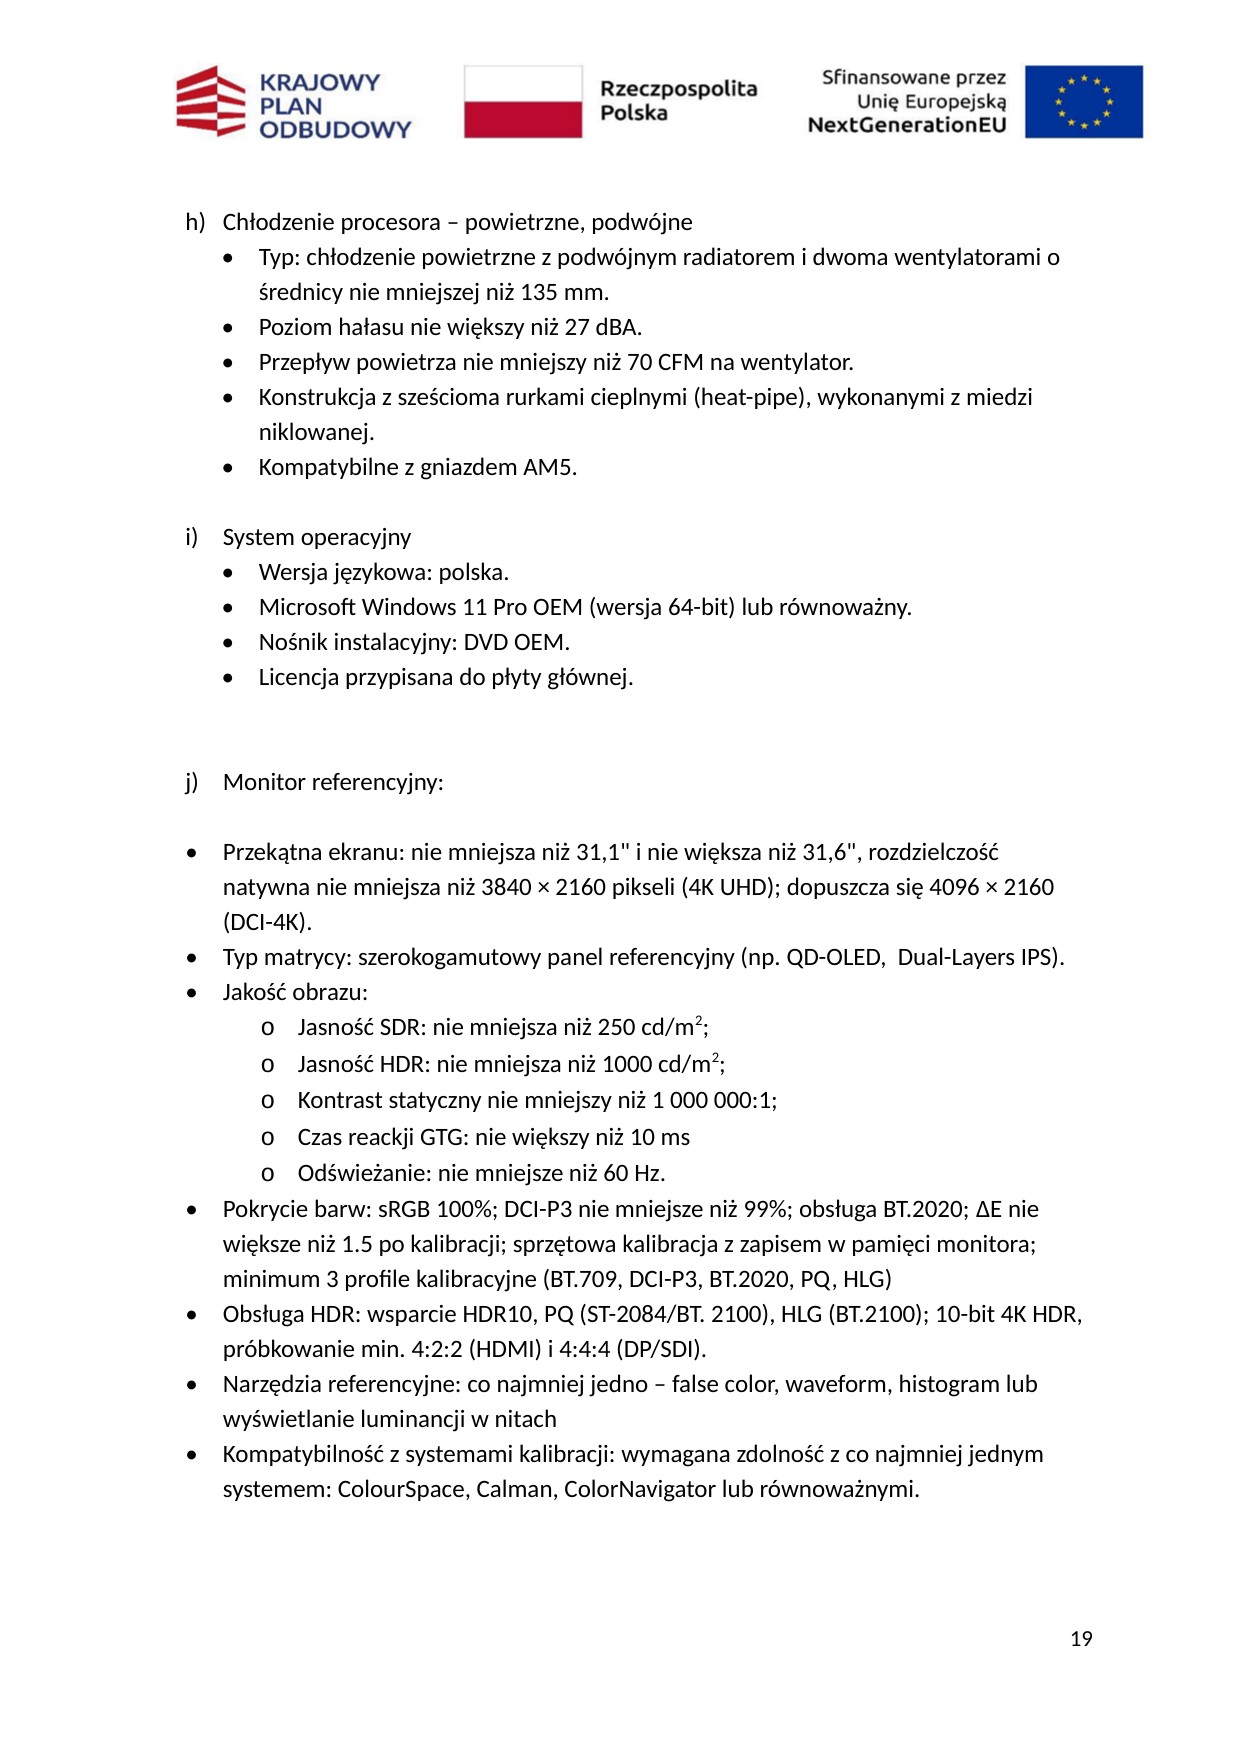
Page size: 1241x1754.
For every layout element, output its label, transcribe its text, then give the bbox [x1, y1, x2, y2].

list Przekątna ekranu: nie mniejsza niż 31,1" i nie większa niż 31,6", rozdzielczość natywna nie mniejsza niż 3840 × 2160 pikseli (4K UHD); dopuszcza się 4096 × 2160 (DCI-4K). [185, 836, 1093, 937]
list Kontrast statyczny nie mniejszy niż 1 000 000:1; [260, 1084, 1093, 1116]
list Wersja językowa: polska. [221, 556, 1093, 587]
picture [147, 42, 1157, 167]
list System operacyjny [185, 521, 1093, 552]
list Obsługa HDR: wsparcie HDR10, PQ (ST-2084/BT. 2100), HLG (BT.2100); 10-bit 4K HDR, próbkowanie min. 4:2:2 (HDMI) i 4:4:4 (DP/SDI). [185, 1299, 1093, 1364]
list Microsoft Windows 11 Pro OEM (wersja 64-bit) lub równoważny. [221, 591, 1093, 622]
list Odświeżanie: nie mniejsze niż 60 Hz. [260, 1157, 1093, 1189]
list Kompatybilność z systemami kalibracji: wymagana zdolność z co najmniej jednym systemem: ColourSpace, Calman, ColorNavigator lub równoważnymi. [185, 1439, 1093, 1504]
list Licencja przypisana do płyty głównej. [221, 661, 1093, 692]
list Konstrukcja z sześcioma rurkami cieplnymi (heat-pipe), wykonanymi z miedzi niklowanej. [221, 381, 1093, 447]
list Monitor referencyjny: [185, 766, 1093, 797]
list Typ matrycy: szerokogamutowy panel referencyjny (np. QD-OLED, Dual-Layers IPS). [185, 941, 1093, 972]
list Jasność HDR: nie mniejsza niż 1000 cd/m2; [260, 1048, 1093, 1079]
list Narzędzia referencyjne: co najmniej jedno – false color, waveform, histogram lub wyświetlanie luminancji w nitach [185, 1369, 1093, 1434]
list Jakość obrazu: [185, 976, 1093, 1007]
list Nośnik instalacyjny: DVD OEM. [221, 626, 1093, 657]
list Kompatybilne z gniazdem AM5. [221, 451, 1093, 482]
list Przepływ powietrza nie mniejszy niż 70 CFM na wentylator. [221, 346, 1093, 377]
list Typ: chłodzenie powietrzne z podwójnym radiatorem i dwoma wentylatorami o średnicy nie mniejszej niż 135 mm. [221, 241, 1093, 307]
list Pokrycie barw: sRGB 100%; DCI-P3 nie mniejsze niż 99%; obsługa BT.2020; ΔE nie większe niż 1.5 po kalibracji; sprzętowa kalibracja z zapisem w pamięci monitora; minimum 3 profile kalibracyjne (BT.709, DCI-P3, BT.2020, PQ, HLG) [185, 1194, 1093, 1294]
list Chłodzenie procesora – powietrzne, podwójne [185, 206, 1093, 237]
list Poziom hałasu nie większy niż 27 dBA. [221, 311, 1093, 342]
list Jasność SDR: nie mniejsza niż 250 cd/m2; [260, 1011, 1093, 1043]
list Czas reackji GTG: nie większy niż 10 ms [260, 1121, 1093, 1152]
